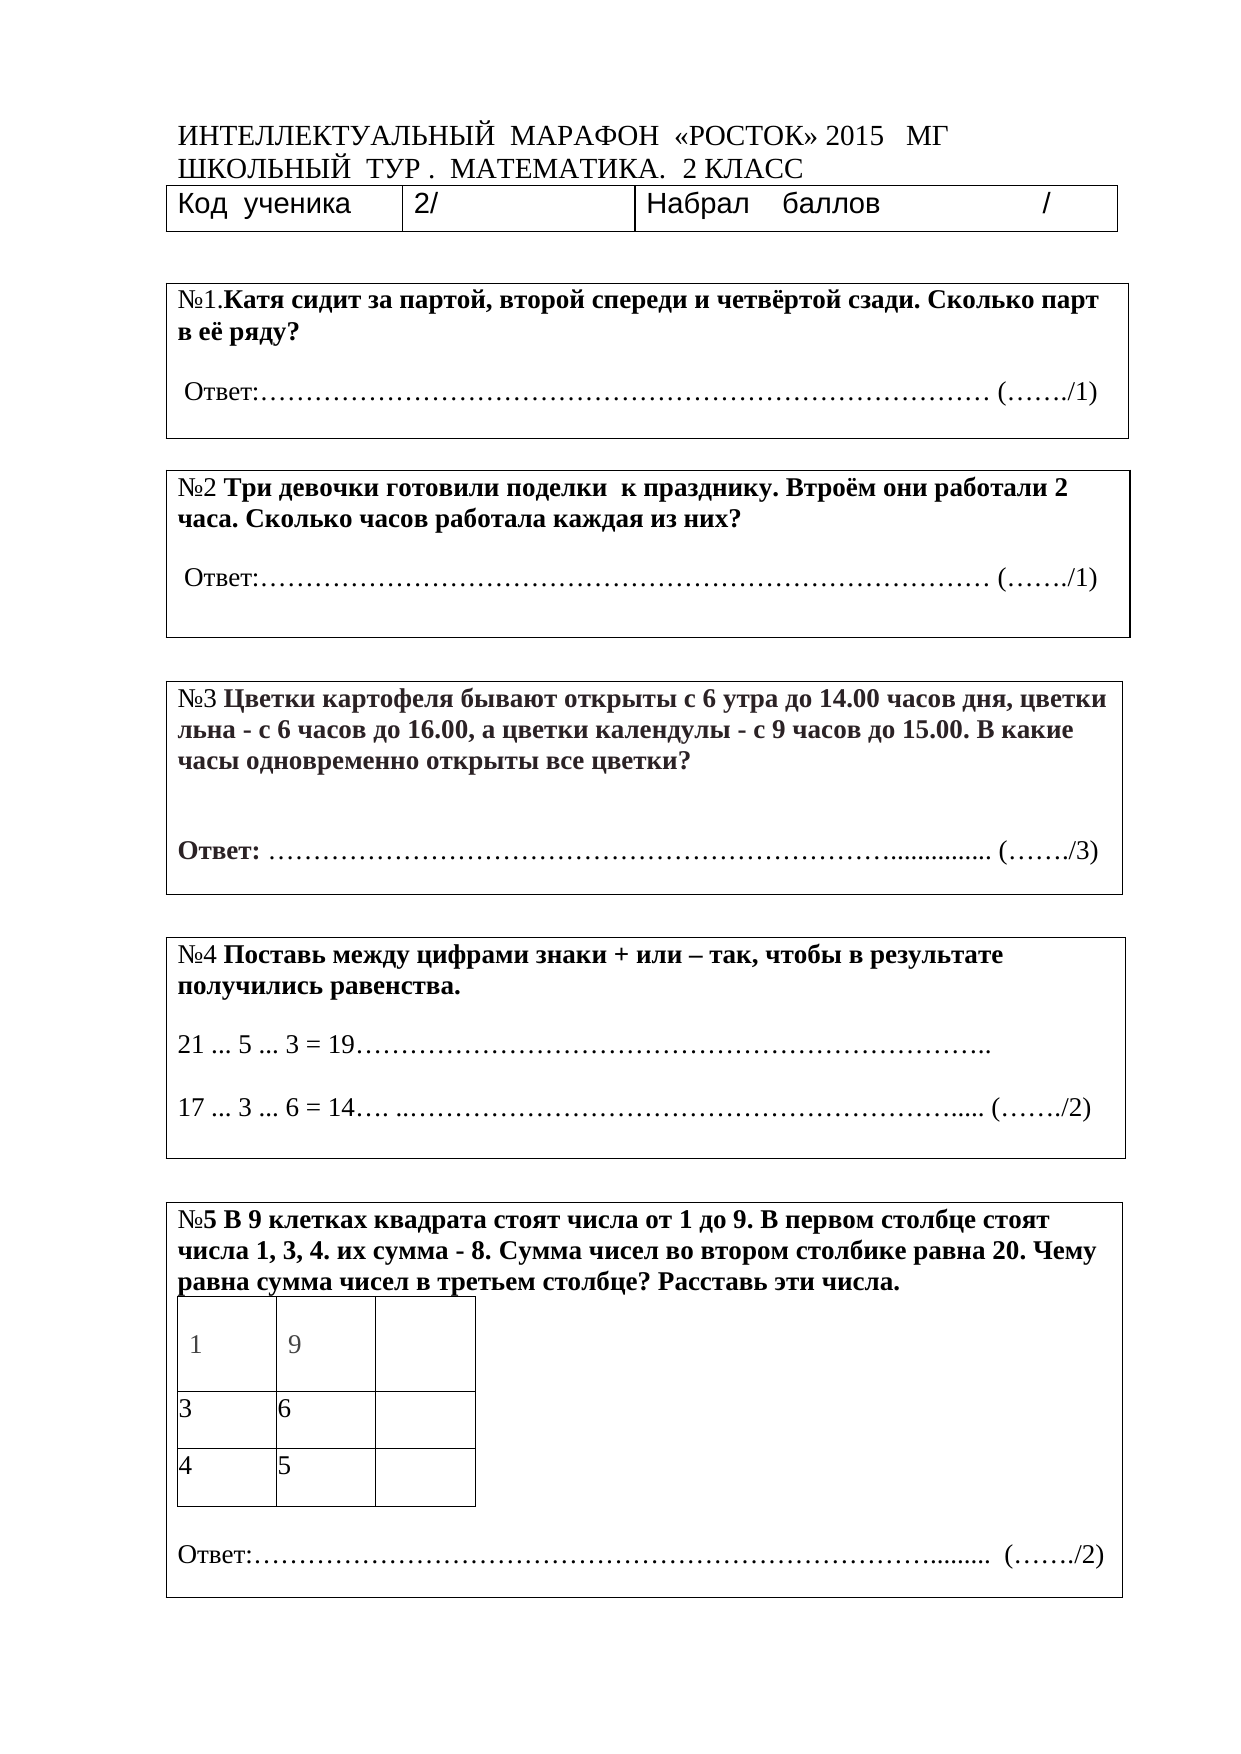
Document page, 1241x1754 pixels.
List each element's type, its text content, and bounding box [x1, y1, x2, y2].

table_header №3 Цветки картофеля бывают открыты с 6 утра до 14.00 часов дня, цветки льна - с 6 часов до 16.00, а цветки календулы - с 9 часов до 15.00. В какие часы одновременно открыты все цветки? Ответ: ……………………………………………………………............... (……./3) [167, 682, 1122, 893]
text ИНТЕЛЛЕКТУАЛЬНЫЙ МАРАФОН «РОСТОК» 2015 МГ [177, 118, 1152, 152]
table_header Набрал баллов / [636, 186, 1117, 231]
table_header 2/ [403, 186, 634, 231]
text ШКОЛЬНЫЙ ТУР . МАТЕМАТИКА. 2 КЛАСС [177, 152, 1152, 185]
table_header Код ученика [167, 186, 402, 231]
table_header №4 Поставь между цифрами знаки + или – так, чтобы в результате получились равенства. 21 ... 5 ... 3 = 19…………………………………………………………….. 17 ... 3 ... 6 = 14…. ..……………………………………………………..... (……./2) [167, 938, 1125, 1158]
table_header №5 В 9 клетках квадрата стоят числа от 1 до 9. В первом столбце стоят числа 1, 3, 4. их сумма - 8. Сумма чисел во втором столбике равна 20. Чему равна сумма чисел в третьем столбце? Расставь эти числа. Ответ:…………………………………………………………………......... (……./2) [167, 1203, 1122, 1597]
table_header №2 Три девочки готовили поделки к празднику. Втроём они работали 2 часа. Сколько часов работала каждая из них? Ответ:……………………………………………………………………… (……./1) [167, 471, 1129, 637]
table_header №1.Катя сидит за партой, второй спереди и четвёртой сзади. Сколько парт в её ряду? Ответ:……………………………………………………………………… (……./1) [167, 284, 1128, 437]
